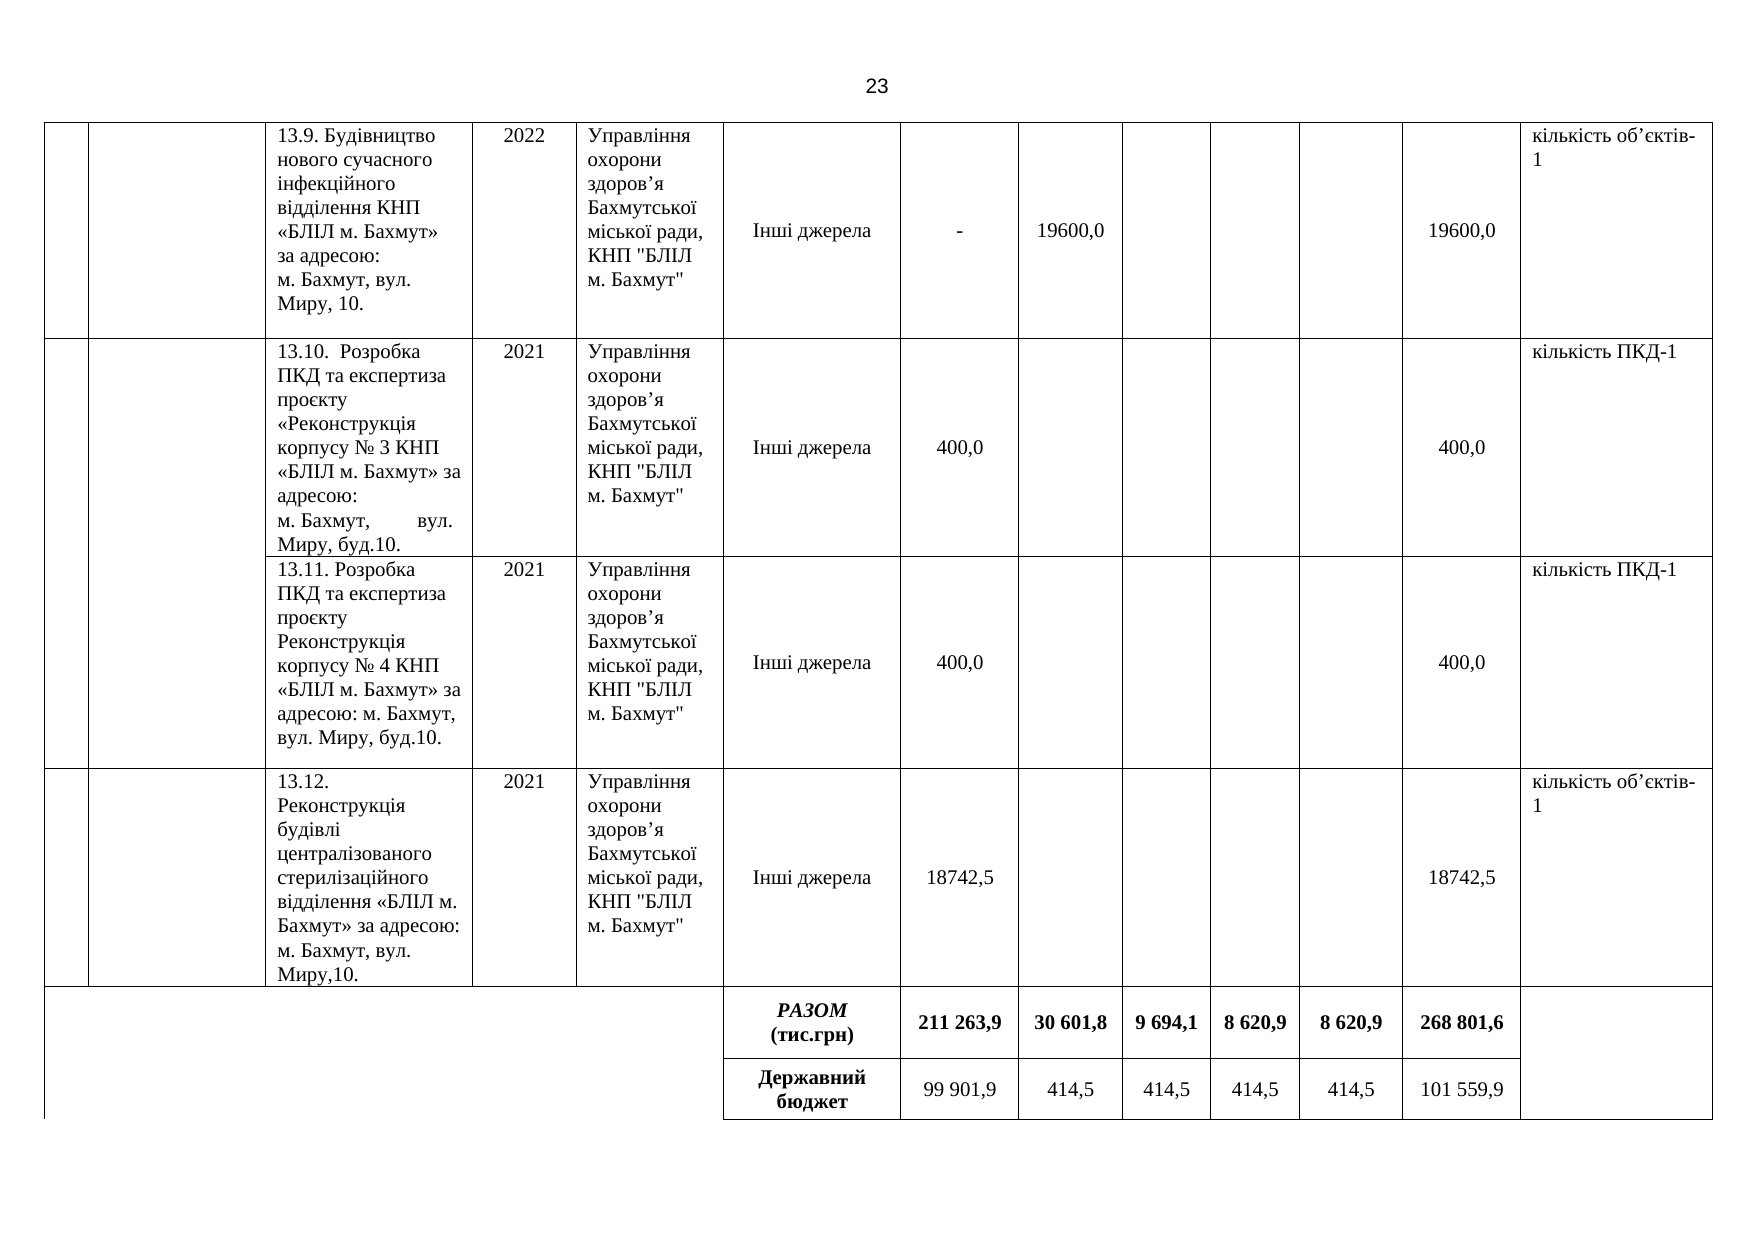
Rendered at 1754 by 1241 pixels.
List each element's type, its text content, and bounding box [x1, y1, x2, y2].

table_cell [1123, 769, 1210, 986]
table_cell кількість об’єктів-1 [1521, 769, 1712, 986]
table_cell [1211, 769, 1299, 986]
table_cell 101 559,9 [1403, 1059, 1520, 1119]
table_cell [89, 123, 265, 338]
table_cell 18742,5 [901, 769, 1018, 986]
table_cell [45, 987, 723, 1119]
table_cell 8 620,9 [1211, 987, 1299, 1058]
table_cell 414,5 [1300, 1059, 1402, 1119]
table_cell [1019, 769, 1122, 986]
table_cell [1300, 557, 1402, 768]
table_cell - [901, 123, 1018, 338]
table_cell [1211, 123, 1299, 338]
table_cell [1300, 339, 1402, 556]
table_cell 2022 [473, 123, 576, 338]
table_cell 211 263,9 [901, 987, 1018, 1058]
table_cell 268 801,6 [1403, 987, 1520, 1058]
table_cell 13.12. Реконструкція будівлі централізованого стерилізаційного відділення «БЛІЛ м. Бахмут» за адресою: м. Бахмут, вул. Миру,10. [266, 769, 472, 986]
table_cell кількість ПКД-1 [1521, 339, 1712, 556]
table_cell Інші джерела [724, 339, 900, 556]
table_cell кількість ПКД-1 [1521, 557, 1712, 768]
table_cell [1019, 557, 1122, 768]
table_cell 400,0 [1403, 557, 1520, 768]
table_cell [1211, 557, 1299, 768]
table_cell 13.11. Розробка ПКД та експертиза проєкту Реконструкція корпусу № 4 КНП «БЛІЛ м. Бахмут» за адресою: м. Бахмут, вул. Миру, буд.10. [266, 557, 472, 768]
table_cell [1123, 557, 1210, 768]
table_cell [1521, 987, 1712, 1119]
table_cell 400,0 [1403, 339, 1520, 556]
table_cell [45, 769, 88, 986]
table_cell 414,5 [1211, 1059, 1299, 1119]
table_cell 18742,5 [1403, 769, 1520, 986]
table_cell Управління охорони здоров’я Бахмутської міської ради, КНП "БЛІЛ м. Бахмут" [577, 339, 723, 556]
table_cell Інші джерела [724, 123, 900, 338]
table_cell [45, 339, 88, 768]
table_cell Управління охорони здоров’я Бахмутської міської ради, КНП "БЛІЛ м. Бахмут" [577, 557, 723, 768]
table_cell 8 620,9 [1300, 987, 1402, 1058]
table_cell [1211, 339, 1299, 556]
table_cell [1019, 339, 1122, 556]
table_cell 400,0 [901, 339, 1018, 556]
table_cell РАЗОМ (тис.грн) [724, 987, 900, 1058]
table_cell 13.10. Розробка ПКД та експертиза проєкту «Реконструкція корпусу № 3 КНП «БЛІЛ м. Бахмут» за адресою: м. Бахмут, вул. Миру, буд.10. [266, 339, 472, 556]
table_cell [89, 339, 265, 768]
table_cell [1300, 769, 1402, 986]
table_cell 414,5 [1123, 1059, 1210, 1119]
table_cell 414,5 [1019, 1059, 1122, 1119]
table_cell Інші джерела [724, 557, 900, 768]
table_cell 9 694,1 [1123, 987, 1210, 1058]
table_cell [1123, 339, 1210, 556]
table_cell [1300, 123, 1402, 338]
table_cell 2021 [473, 339, 576, 556]
table_cell 19600,0 [1019, 123, 1122, 338]
table_cell [89, 769, 265, 986]
table_cell 30 601,8 [1019, 987, 1122, 1058]
table_cell 2021 [473, 557, 576, 768]
table_cell Управління охорони здоров’я Бахмутської міської ради, КНП "БЛІЛ м. Бахмут" [577, 769, 723, 986]
table_cell Інші джерела [724, 769, 900, 986]
table_cell 99 901,9 [901, 1059, 1018, 1119]
table_cell 19600,0 [1403, 123, 1520, 338]
table_cell 400,0 [901, 557, 1018, 768]
table_cell 2021 [473, 769, 576, 986]
table_cell кількість об’єктів-1 [1521, 123, 1712, 338]
table_cell Державний бюджет [724, 1059, 900, 1119]
table_cell [1123, 123, 1210, 338]
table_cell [577, 123, 723, 338]
table_cell 13.9. Будівництво нового сучасного інфекційного відділення КНП «БЛІЛ м. Бахмут» за адресою: м. Бахмут, вул. Миру, 10. [266, 123, 472, 338]
table_cell [45, 123, 88, 338]
